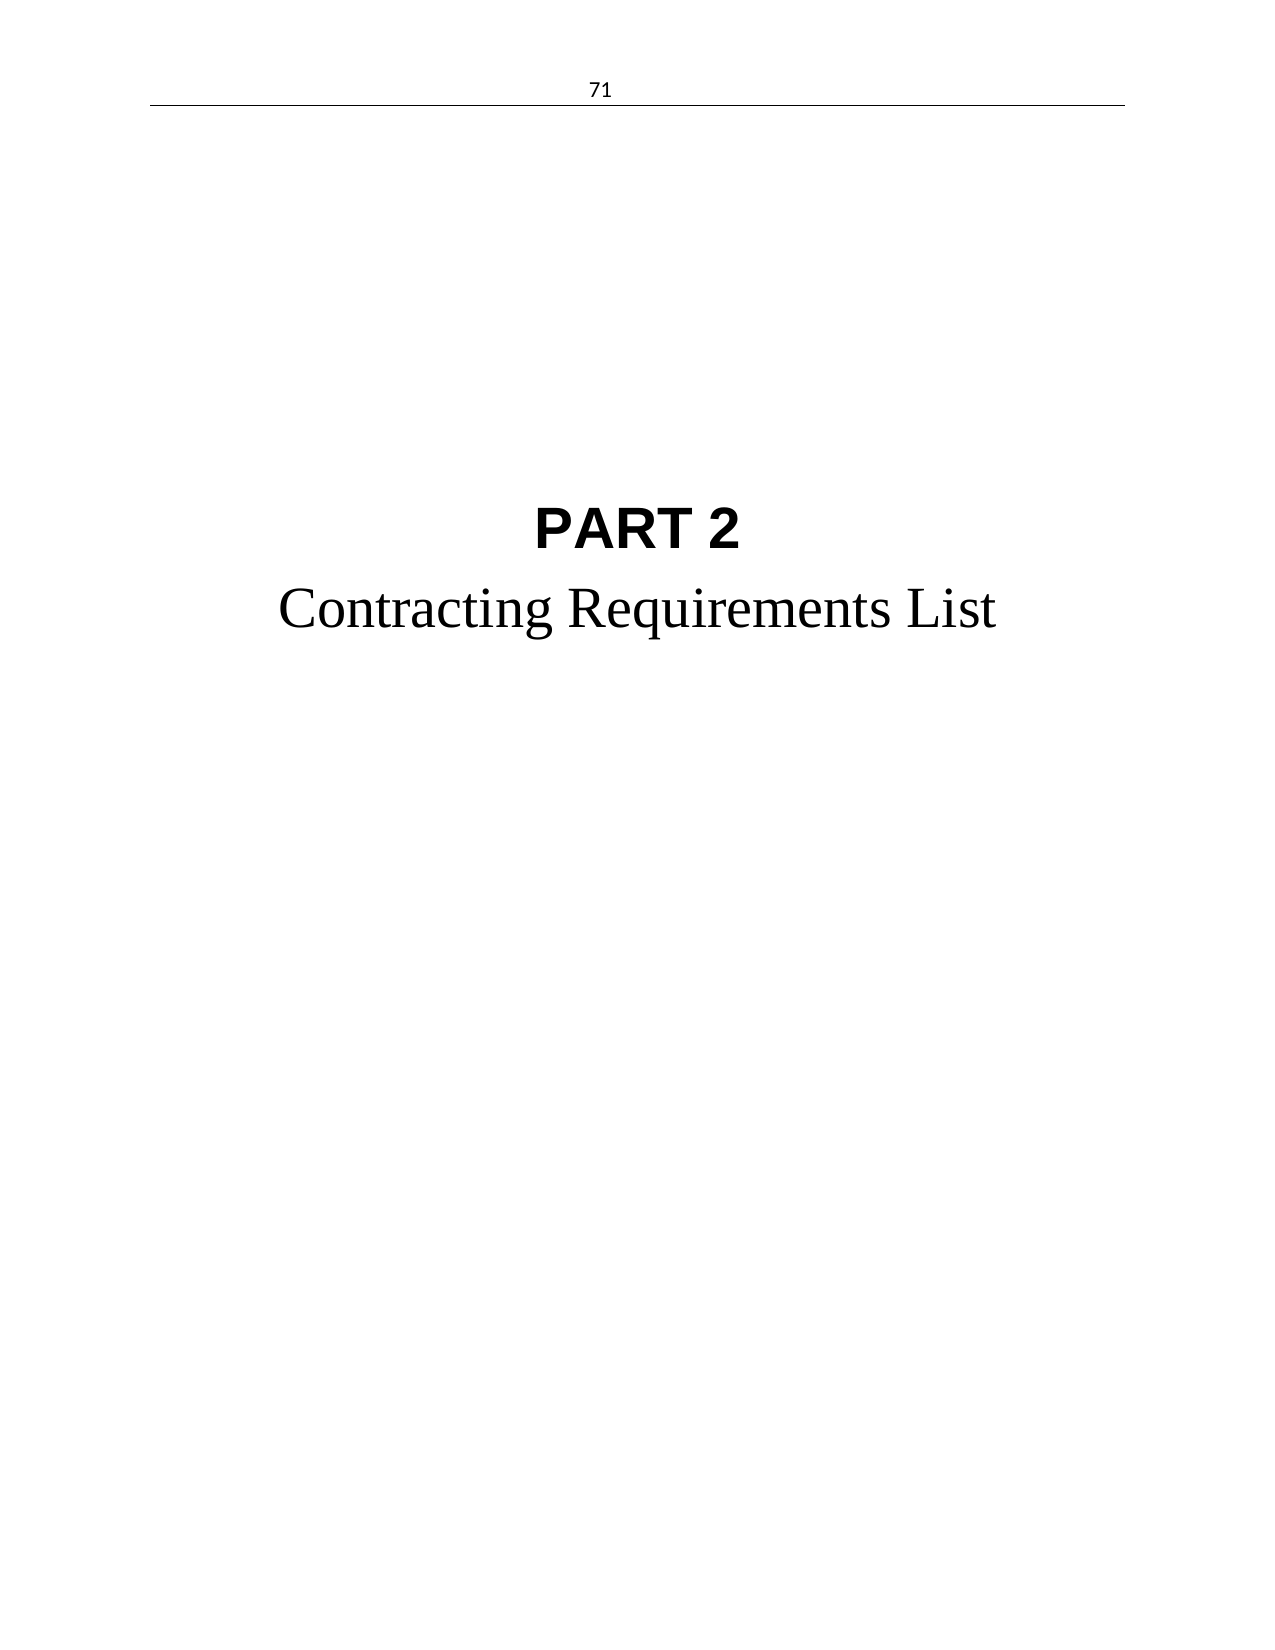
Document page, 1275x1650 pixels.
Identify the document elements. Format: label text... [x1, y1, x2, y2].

text PART 2 [150, 494, 1125, 561]
text Contracting Requirements List [150, 573, 1125, 640]
